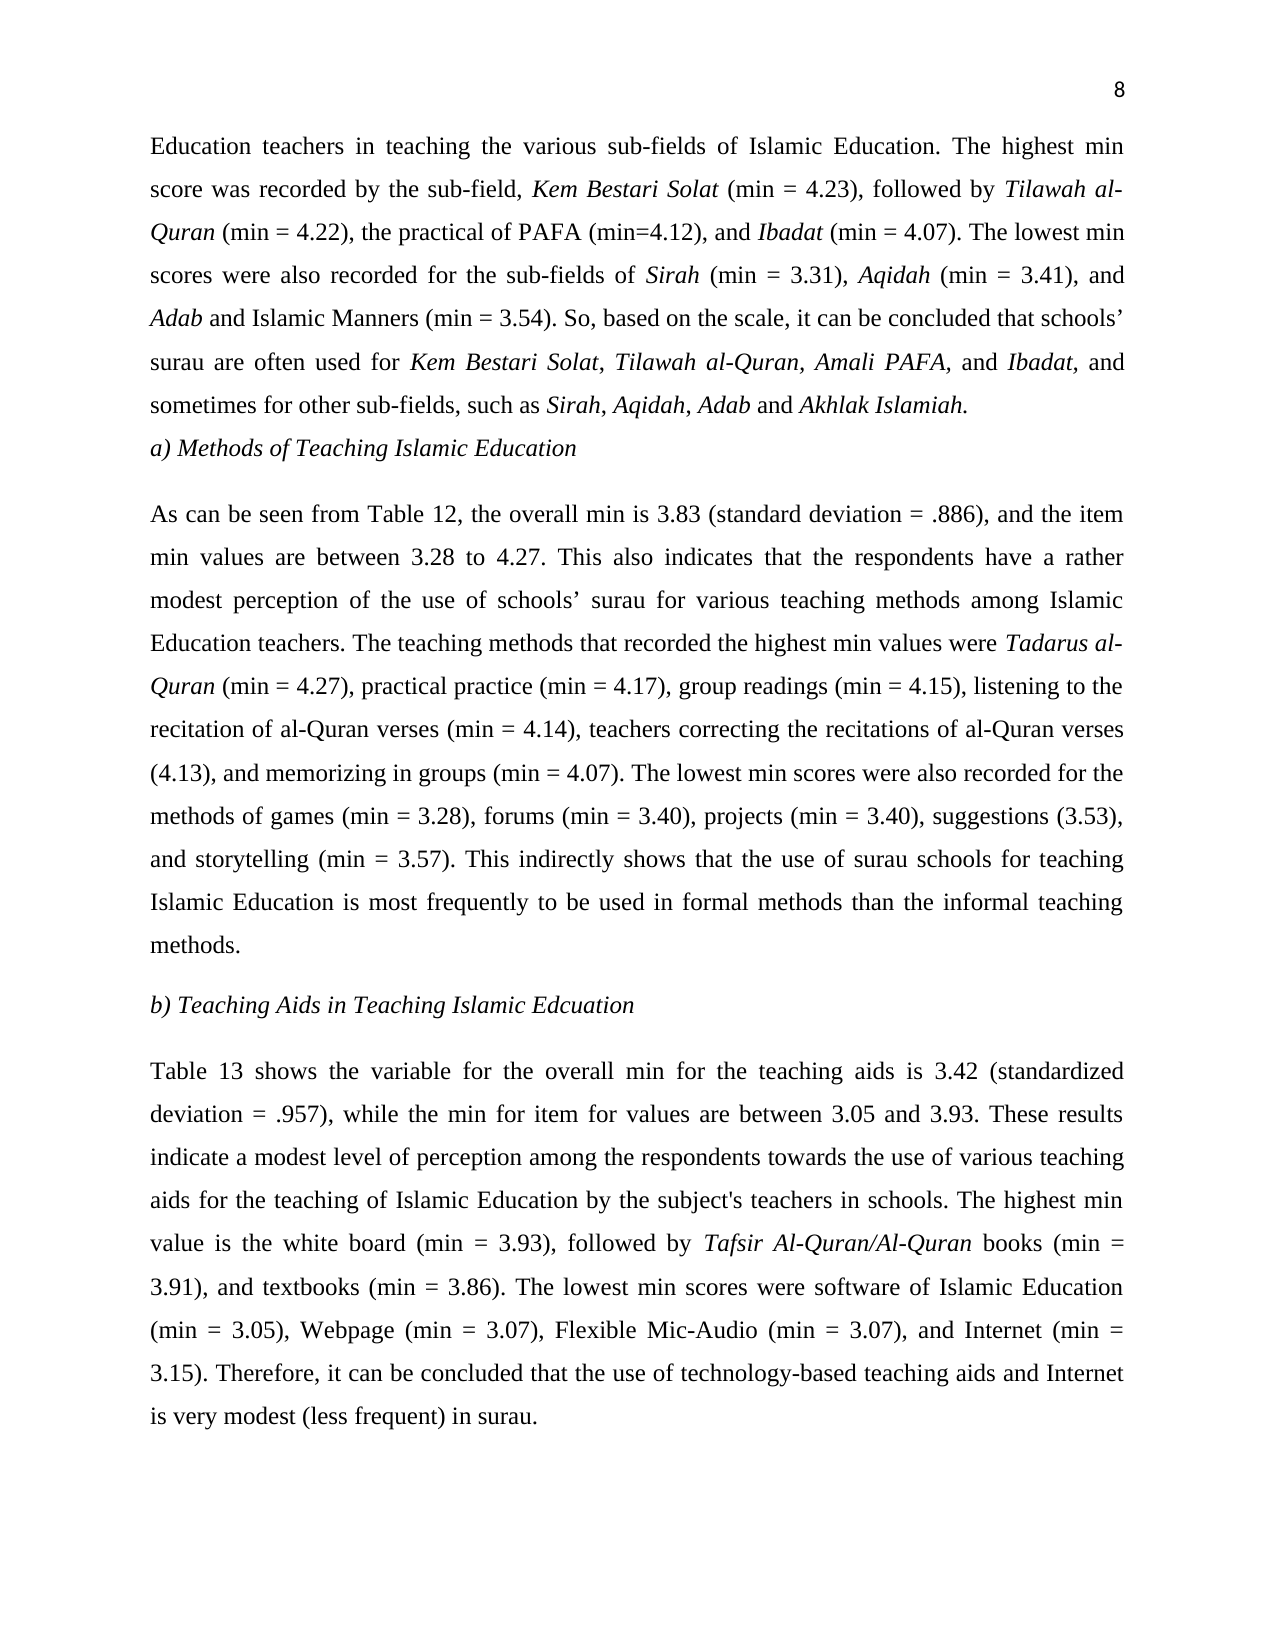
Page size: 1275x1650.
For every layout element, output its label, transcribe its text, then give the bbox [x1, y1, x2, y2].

text As can be seen from Table 12, the overall min is 3.83 (standard deviation = .886), and the item min values are between 3.28 to 4.27. This also indicates that the respondents have a rather modest perception of the use of schools’ surau for various teaching methods among Islamic Education teachers. The teaching methods that recorded the highest min values were Tadarus al-Quran (min = 4.27), practical practice (min = 4.17), group readings (min = 4.15), listening to the recitation of al-Quran verses (min = 4.14), teachers correcting the recitations of al-Quran verses (4.13), and memorizing in groups (min = 4.07). The lowest min scores were also recorded for the methods of games (min = 3.28), forums (min = 3.40), projects (min = 3.40), suggestions (3.53), and storytelling (min = 3.57). This indirectly shows that the use of surau schools for teaching Islamic Education is most frequently to be used in formal methods than the informal teaching methods. [150, 499, 1125, 959]
text Table 13 shows the variable for the overall min for the teaching aids is 3.42 (standardized deviation = .957), while the min for item for values are between 3.05 and 3.93. These results indicate a modest level of perception among the respondents towards the use of various teaching aids for the teaching of Islamic Education by the subject's teachers in schools. The highest min value is the white board (min = 3.93), followed by Tafsir Al-Quran/Al-Quran books (min = 3.91), and textbooks (min = 3.86). The lowest min scores were software of Islamic Education (min = 3.05), Webpage (min = 3.07), Flexible Mic-Audio (min = 3.07), and Internet (min = 3.15). Therefore, it can be concluded that the use of technology-based teaching aids and Internet is very modest (less frequent) in surau. [150, 1056, 1125, 1430]
list Methods of Teaching Islamic Education [150, 433, 1125, 462]
list Teaching Aids in Teaching Islamic Edcuation [150, 990, 1125, 1019]
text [150, 131, 1125, 418]
